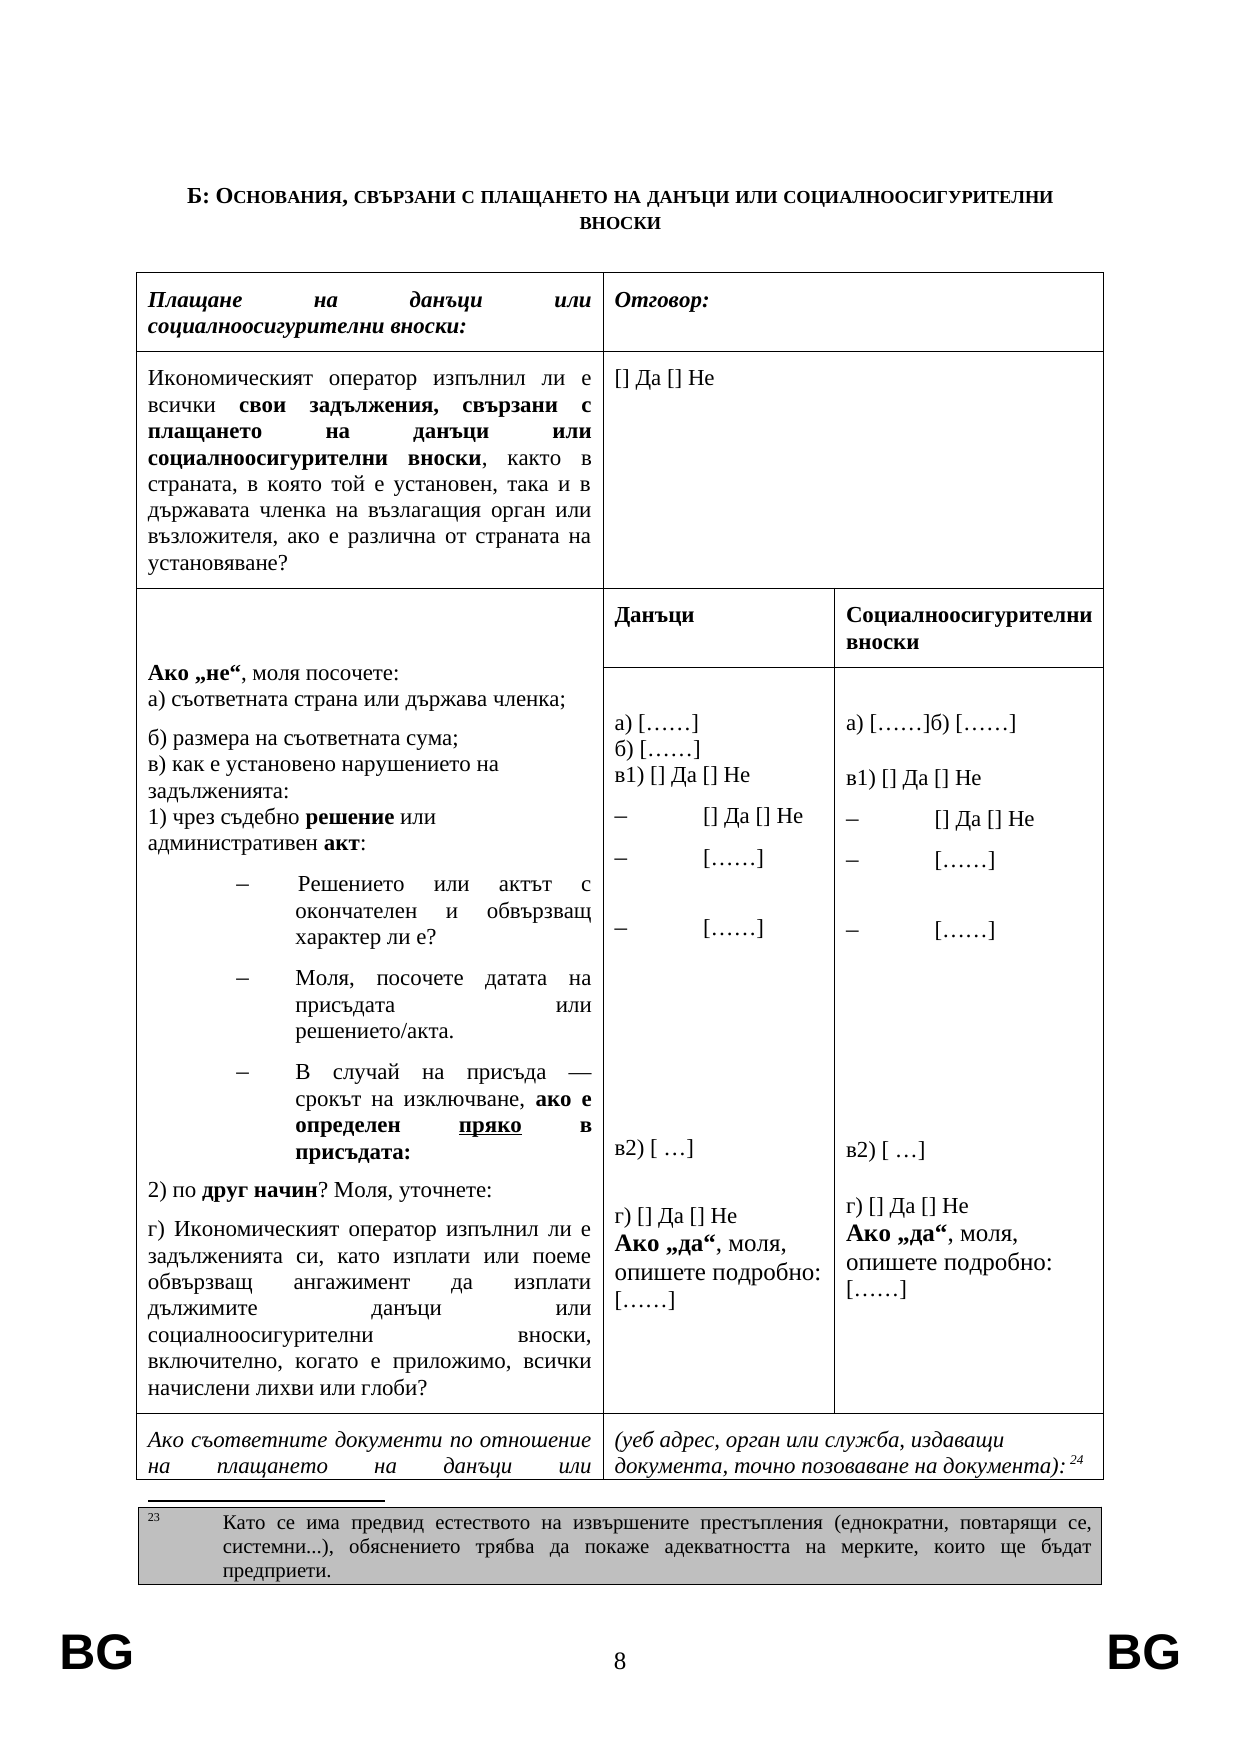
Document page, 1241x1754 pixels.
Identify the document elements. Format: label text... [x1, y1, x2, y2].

table_cell Икономическият оператор изпълнил ли е всички свои задължения, свързани с плащането на данъци или социалноосигурителни вноски, както в страната, в която той е установен, така и в държавата членка на възлагащия орган или възложителя, ако е различна от страната на установяване? [137, 352, 603, 588]
table_cell a) [……]б) [……] в1) [] Да [] Не [] Да [] Не [……] [……] в2) [ …] г) [] Да [] Не Ако „да“, моля, опишете подробно: [……] [835, 668, 1103, 1412]
title Б: Основания, свързани с плащането на данъци или социалноосигурителни вноски [148, 182, 1093, 235]
table_cell [] Да [] Не [604, 352, 1103, 588]
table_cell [604, 1414, 1103, 1479]
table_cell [137, 1414, 603, 1479]
table_header Отговор: [604, 273, 1103, 351]
table_cell Ако „не“, моля посочете: а) съответната страна или държава членка; б) размера на съответната сума; в) как е установено нарушението на задълженията: 1) чрез съдебно решение или административен акт: Решението или актът с окончателен и обвързващ характер ли е? Моля, посочете датата на присъдата или решението/акта. В случай на присъда — срокът на изключване, ако е определен пряко в присъдата: 2) по друг начин? Моля, уточнете: г) Икономическият оператор изпълнил ли е задълженията си, като изплати или поеме обвързващ ангажимент да изплати дължимите данъци или социалноосигурителни вноски, включително, когато е приложимо, всички начислени лихви или глоби? [137, 589, 603, 1412]
table_cell Социалноосигурителни вноски [835, 589, 1103, 667]
table_cell a) [……] б) [……] в1) [] Да [] Не [] Да [] Не [……] [……] в2) [ …] г) [] Да [] Не Ако „да“, моля, опишете подробно: [……] [604, 668, 834, 1412]
table_cell Данъци [604, 589, 834, 667]
table_header Плащане на данъци или социалноосигурителни вноски: [137, 273, 603, 351]
